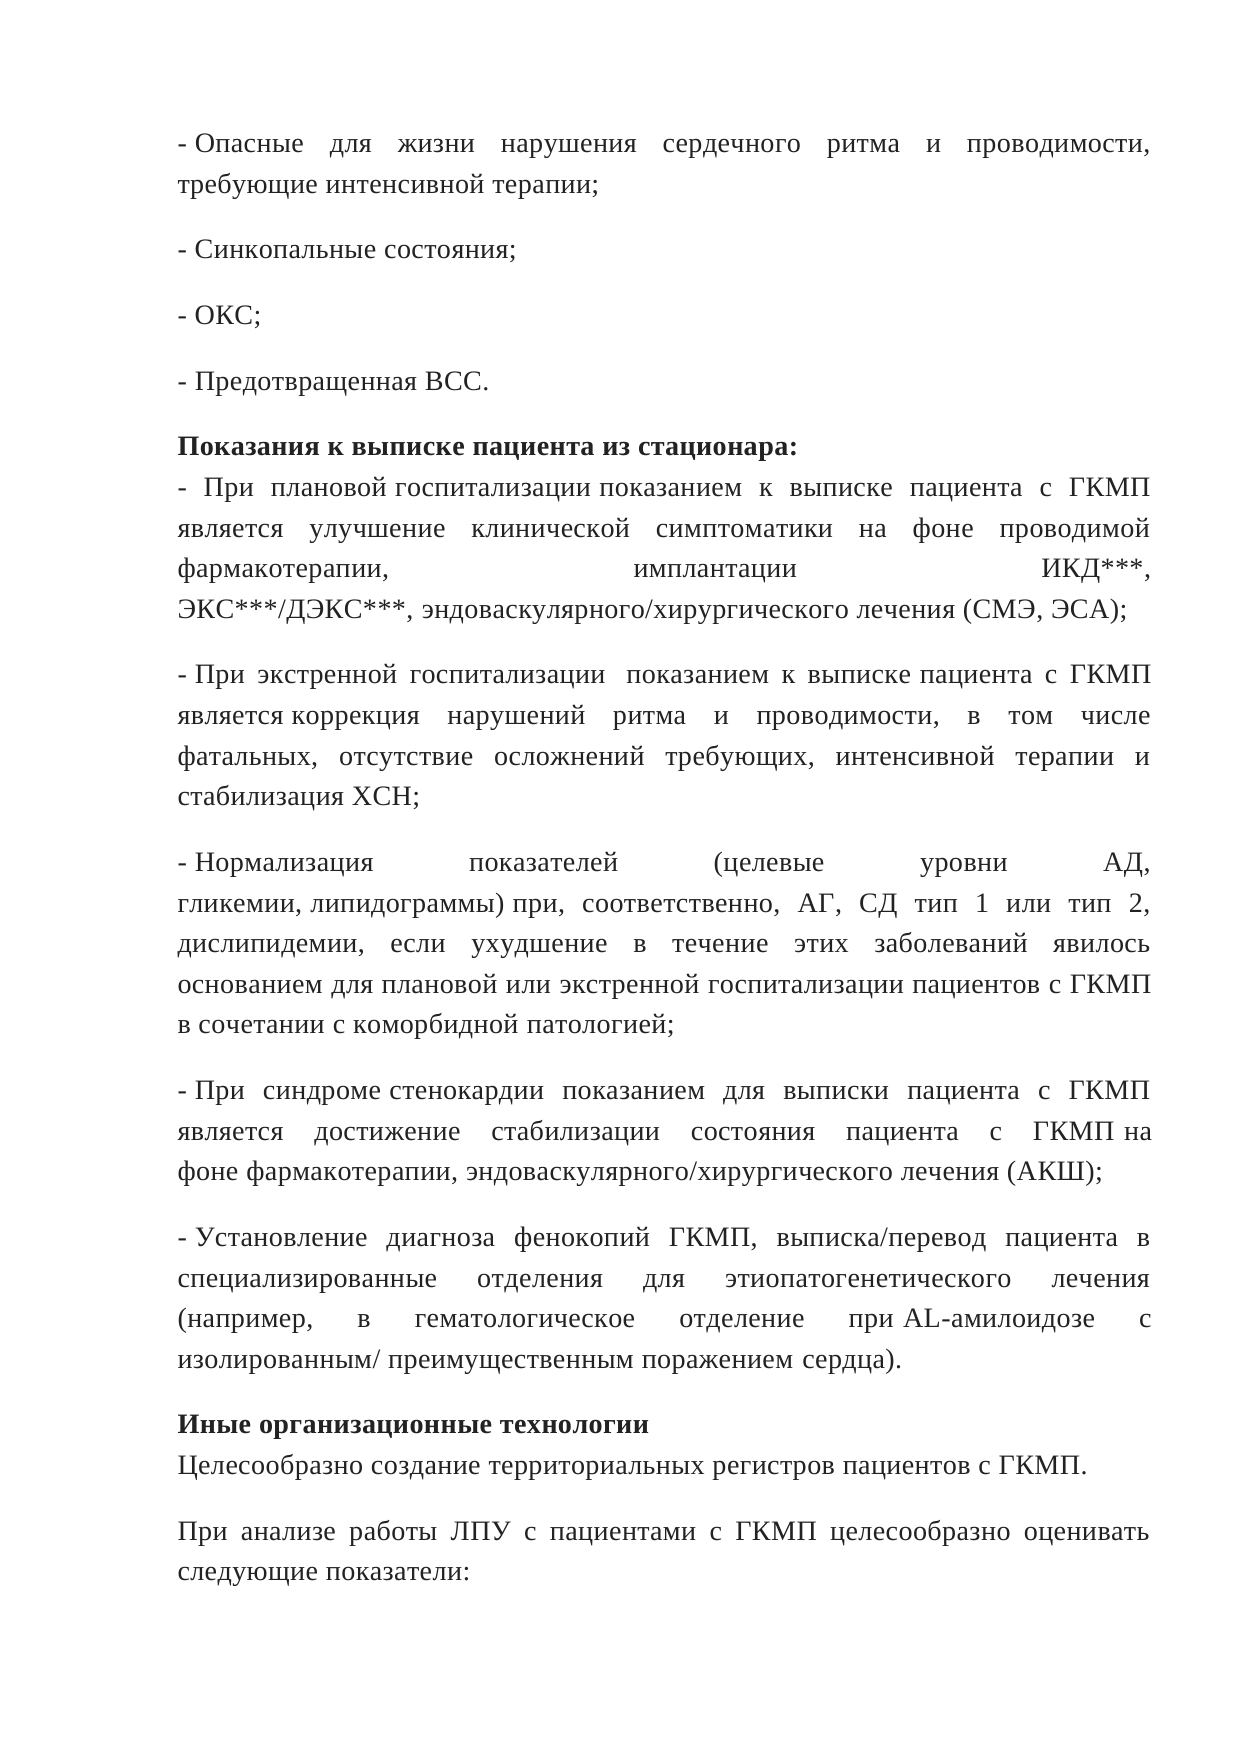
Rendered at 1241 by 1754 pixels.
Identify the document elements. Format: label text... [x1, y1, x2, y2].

text - Установление диагноза фенокопий ГКМП, выписка/перевод пациента в специализированные отделения для этиопатогенетического лечения (например, в гематологическое отделение при AL-амилоидозе с изолированным/ преимущественным поражением сердца). [177, 1212, 1152, 1374]
text Показания к выписке пациента из стационара: [177, 421, 1152, 462]
text - Предотвращенная ВСС. [177, 356, 1152, 396]
text - ОКС; [177, 290, 1152, 331]
text - При синдроме стенокардии показанием для выписки пациента с ГКМП является достижение стабилизации состояния пациента с ГКМП на фоне фармакотерапии, эндоваскулярного/хирургического лечения (АКШ); [177, 1065, 1152, 1187]
text Целесообразно создание территориальных регистров пациентов с ГКМП. [177, 1440, 1152, 1481]
text - Опасные для жизни нарушения сердечного ритма и проводимости, требующие интенсивной терапии; [177, 118, 1152, 199]
text - Синкопальные состояния; [177, 224, 1152, 265]
text - При плановой госпитализации показанием к выписке пациента с ГКМП является улучшение клинической симптоматики на фоне проводимой фармакотерапии, имплантации ИКД***, ЭКС***/ДЭКС***, эндоваскулярного/хирургического лечения (СМЭ, ЭСА); [177, 462, 1152, 624]
text Иные организационные технологии [177, 1399, 1152, 1440]
text При анализе работы ЛПУ с пациентами с ГКМП целесообразно оценивать следующие показатели: [177, 1506, 1152, 1587]
text - При экстренной госпитализации показанием к выписке пациента с ГКМП является коррекция нарушений ритма и проводимости, в том числе фатальных, отсутствие осложнений требующих, интенсивной терапии и стабилизация ХСН; [177, 649, 1152, 812]
text - Нормализация показателей (целевые уровни АД, гликемии, липидограммы) при, соответственно, АГ, СД тип 1 или тип 2, дислипидемии, если ухудшение в течение этих заболеваний явилось основанием для плановой или экстренной госпитализации пациентов с ГКМП в сочетании с коморбидной патологией; [177, 837, 1152, 1040]
